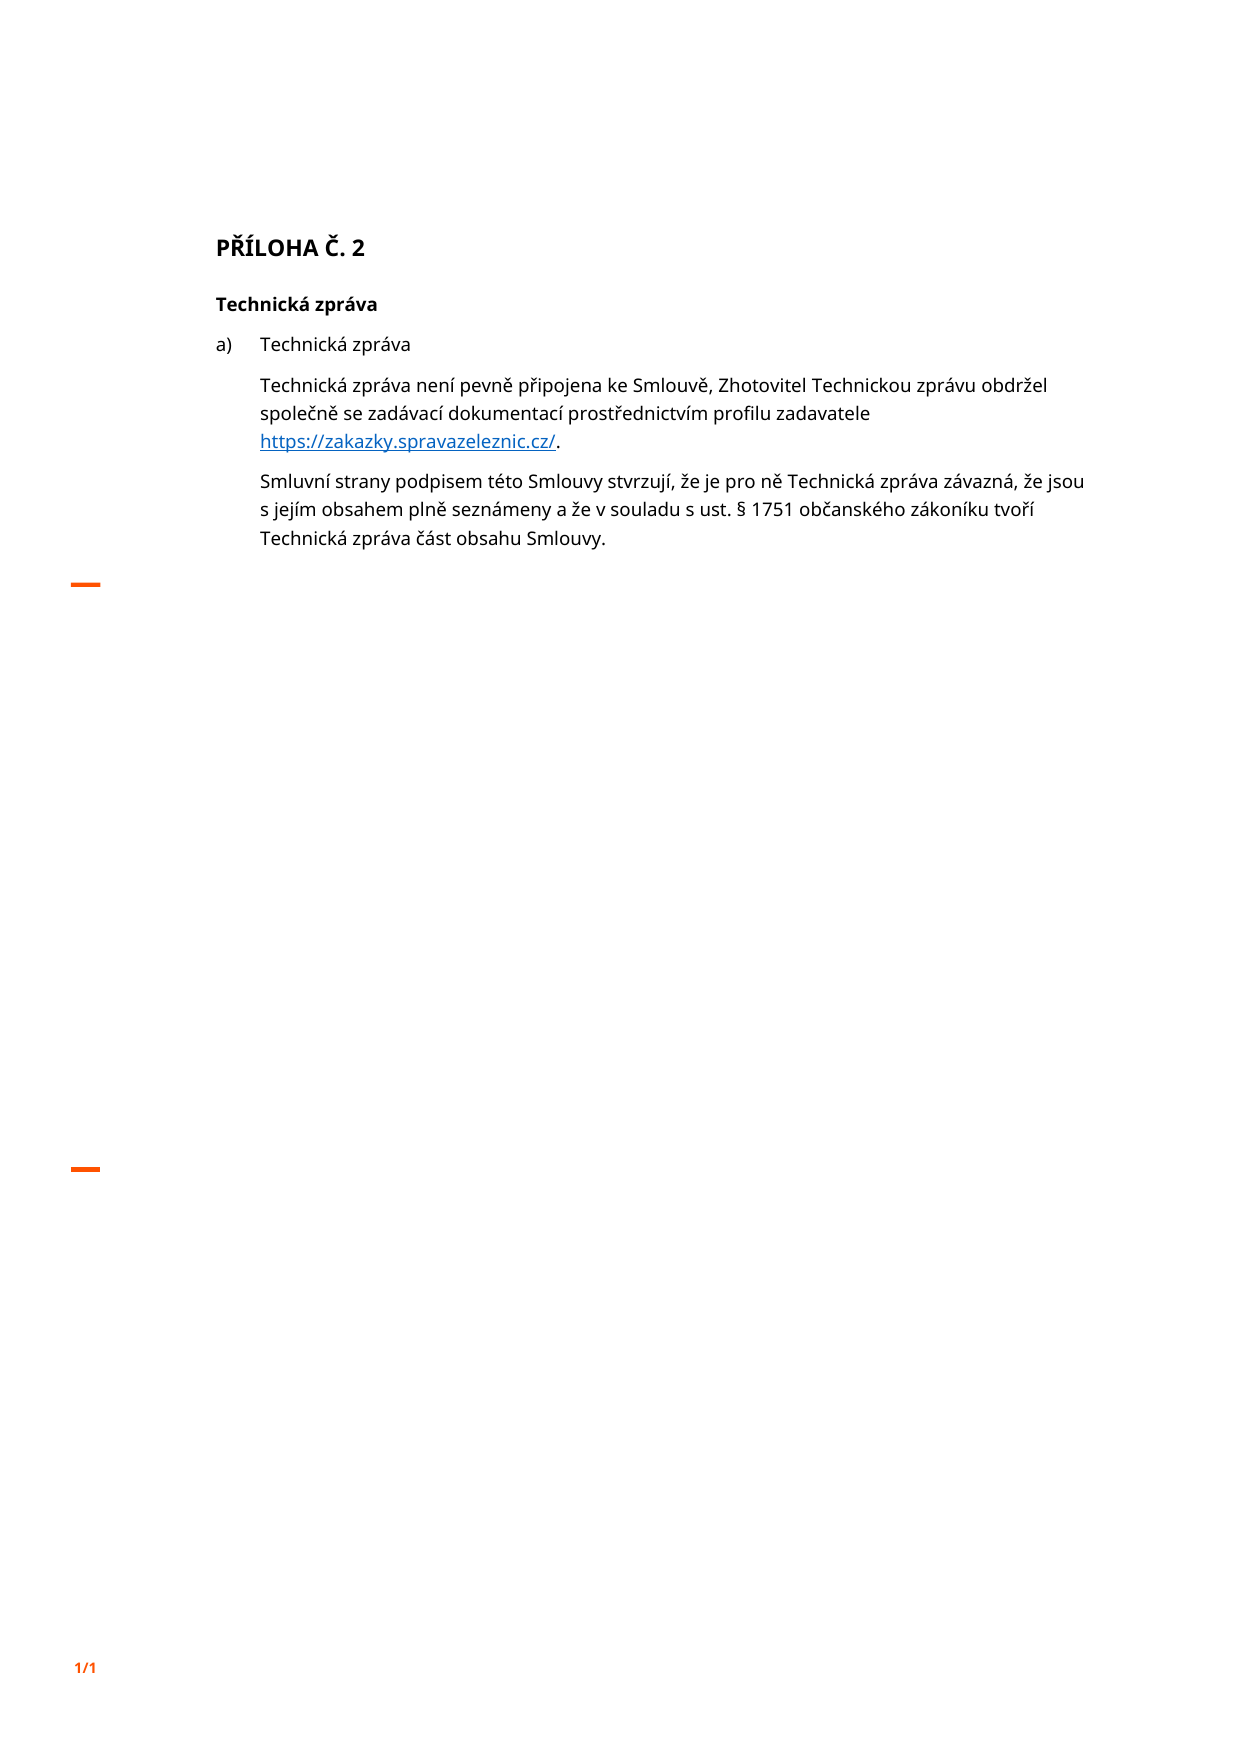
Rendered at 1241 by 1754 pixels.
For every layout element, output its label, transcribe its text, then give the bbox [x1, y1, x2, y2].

text Smluvní strany podpisem této Smlouvy stvrzují, že je pro ně Technická zpráva závazná, že jsou s jejím obsahem plně seznámeny a že v souladu s ust. § 1751 občanského zákoníku tvoří Technická zpráva část obsahu Smlouvy. [260, 469, 1122, 550]
text Příloha č. 2 [216, 232, 1122, 263]
list Technická zpráva [216, 332, 1122, 357]
text Technická zpráva [216, 291, 1122, 317]
list Technická zpráva není pevně připojena ke Smlouvě, Zhotovitel Technickou zprávu obdržel společně se zadávací dokumentací prostřednictvím profilu zadavatele https://zakazky.spravazeleznic.cz/. [260, 372, 1122, 454]
